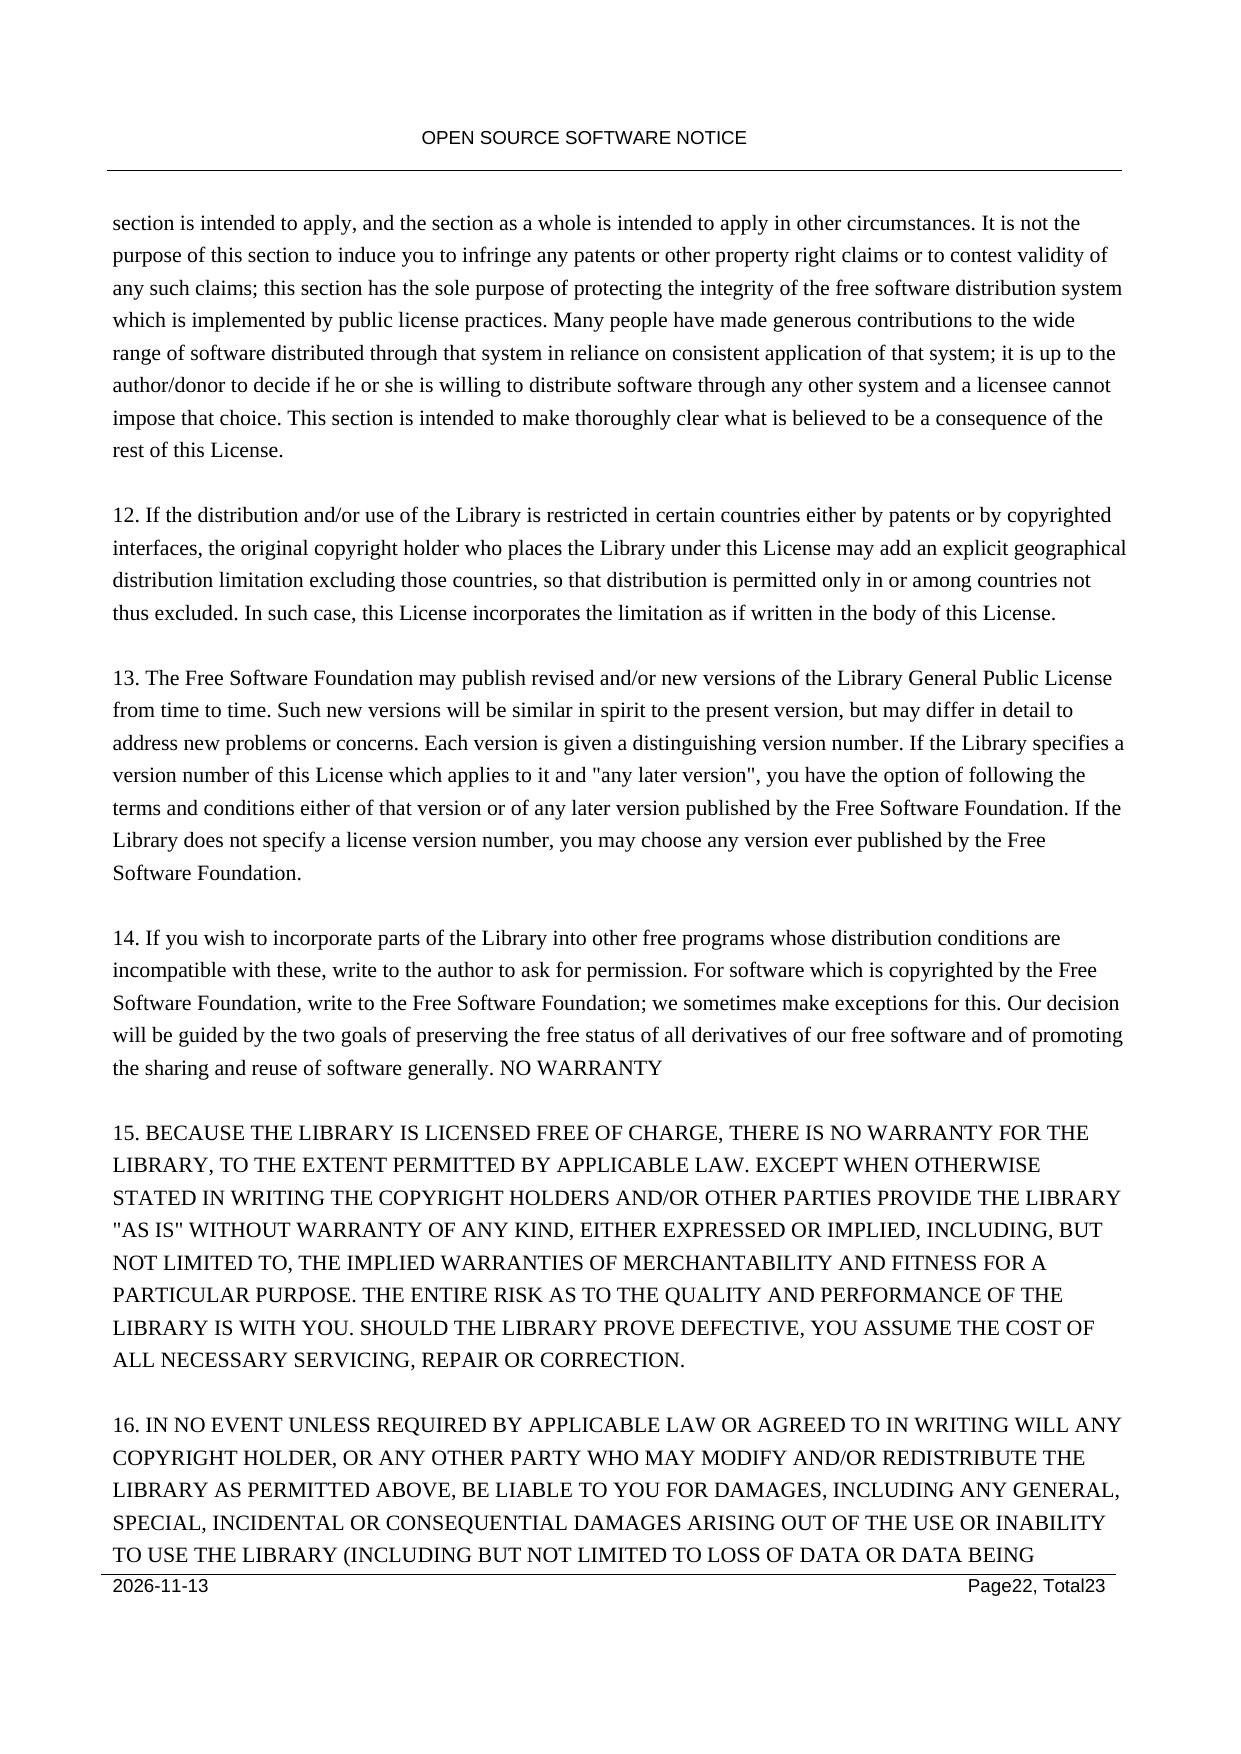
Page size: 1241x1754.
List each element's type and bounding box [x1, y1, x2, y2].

text [112, 206, 1128, 1571]
